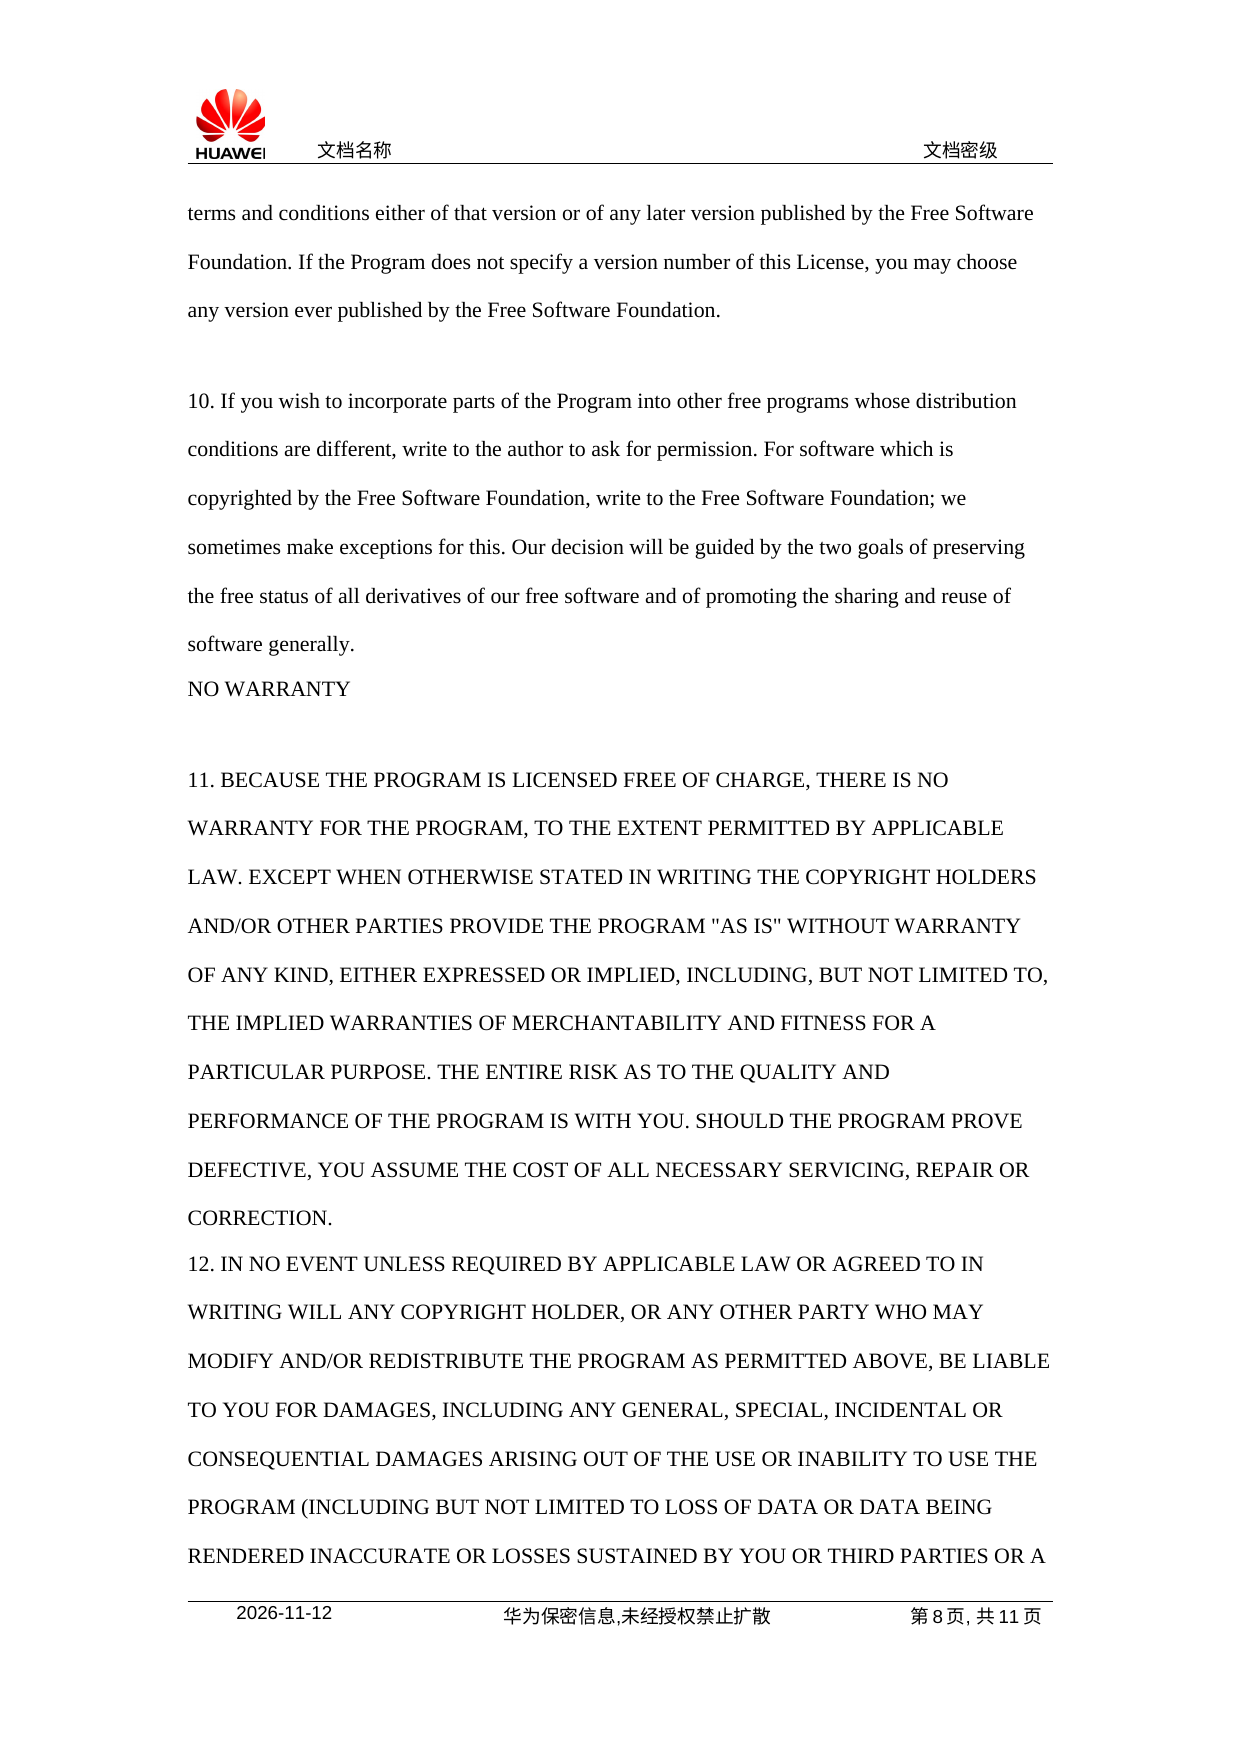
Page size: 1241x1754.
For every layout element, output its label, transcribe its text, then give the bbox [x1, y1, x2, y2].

picture [196, 89, 265, 159]
text NO WARRANTY [187, 673, 1053, 705]
text 10. If you wish to incorporate parts of the Program into other free programs whose distribution conditions are different, write to the author to ask for permission. For software which is copyrighted by the Free Software Foundation, write to the Free Software Foundation; we sometimes make exceptions for this. Our decision will be guided by the two goals of preserving the free status of all derivatives of our free software and of promoting the sharing and reuse of software generally. [187, 384, 1053, 660]
text 11. BECAUSE THE PROGRAM IS LICENSED FREE OF CHARGE, THERE IS NO WARRANTY FOR THE PROGRAM, TO THE EXTENT PERMITTED BY APPLICABLE LAW. EXCEPT WHEN OTHERWISE STATED IN WRITING THE COPYRIGHT HOLDERS AND/OR OTHER PARTIES PROVIDE THE PROGRAM "AS IS" WITHOUT WARRANTY OF ANY KIND, EITHER EXPRESSED OR IMPLIED, INCLUDING, BUT NOT LIMITED TO, THE IMPLIED WARRANTIES OF MERCHANTABILITY AND FITNESS FOR A PARTICULAR PURPOSE. THE ENTIRE RISK AS TO THE QUALITY AND PERFORMANCE OF THE PROGRAM IS WITH YOU. SHOULD THE PROGRAM PROVE DEFECTIVE, YOU ASSUME THE COST OF ALL NECESSARY SERVICING, REPAIR OR CORRECTION. [187, 763, 1053, 1234]
